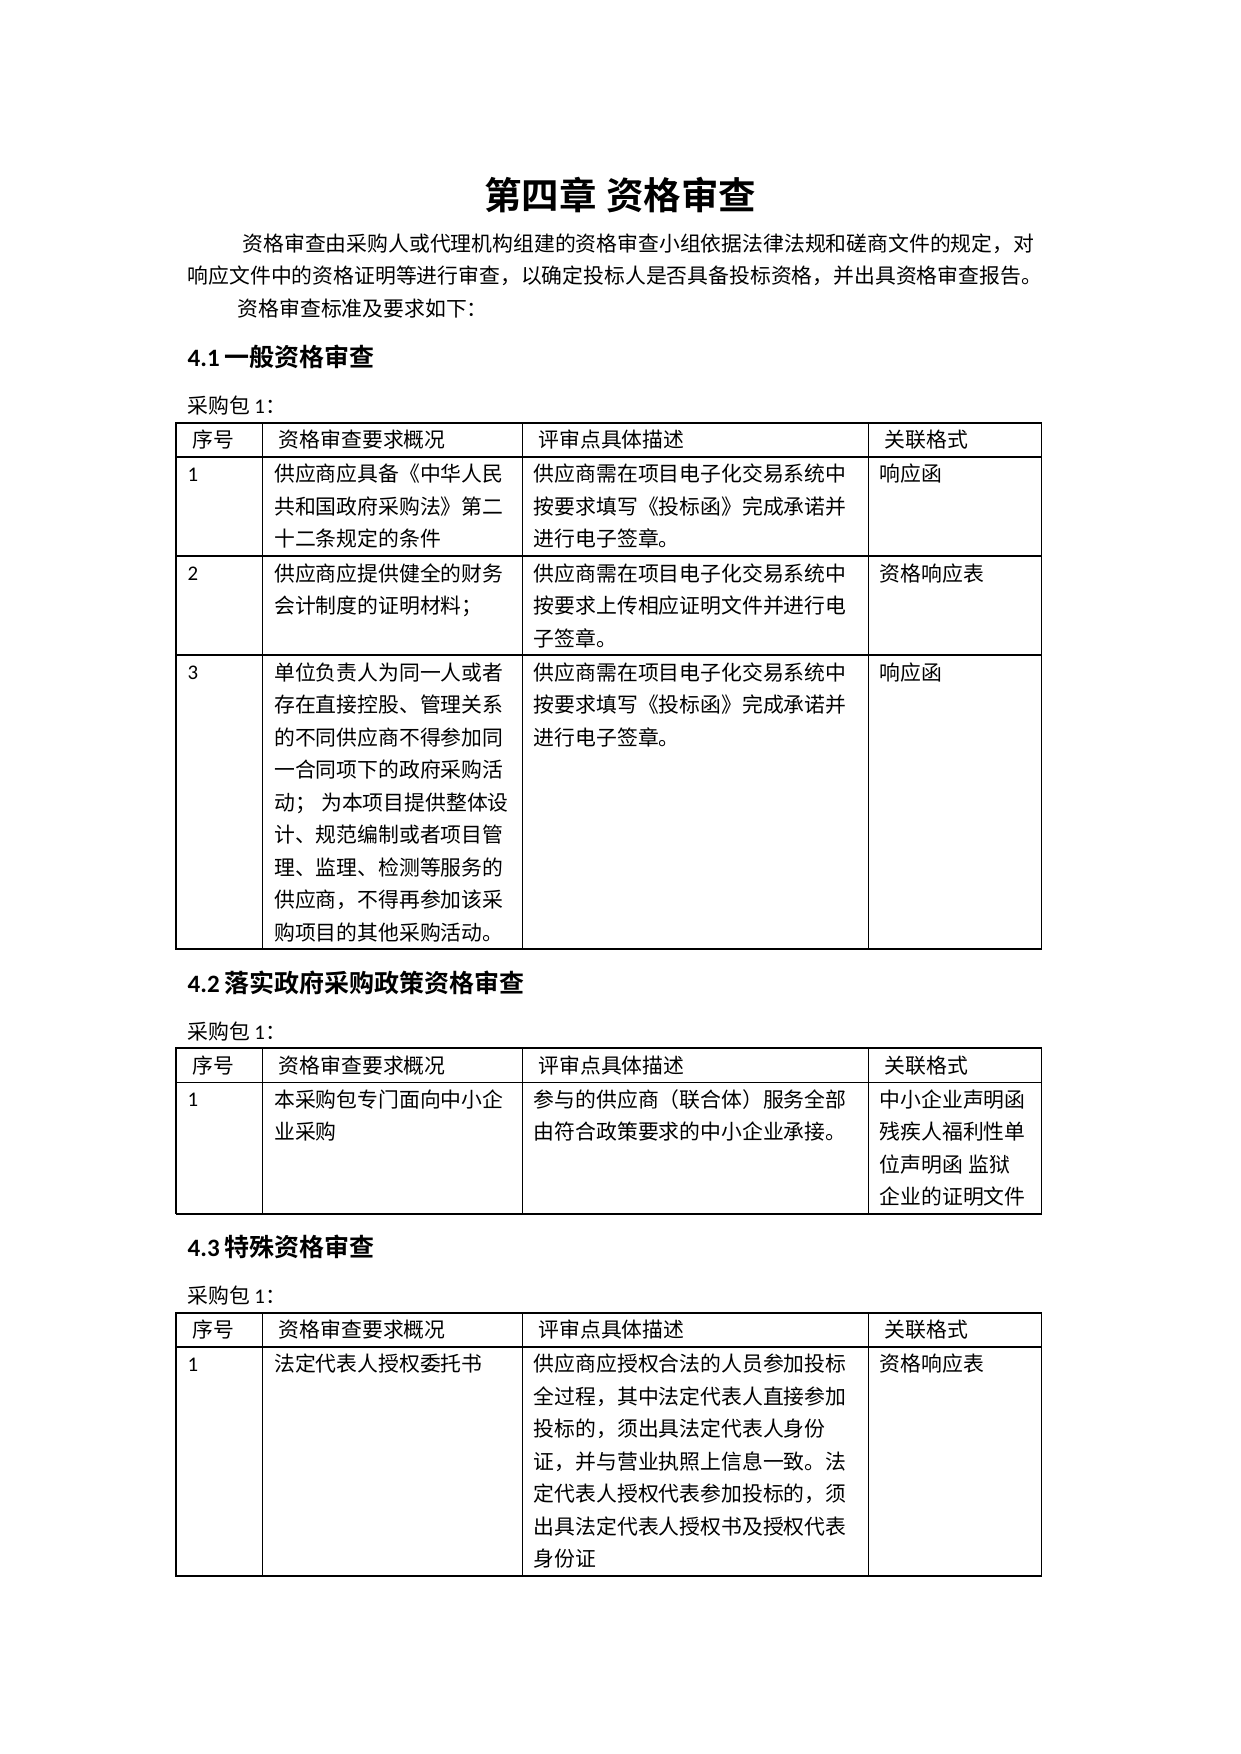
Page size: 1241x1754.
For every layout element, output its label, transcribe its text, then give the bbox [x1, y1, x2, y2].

table_header 关联格式 [869, 1314, 1041, 1346]
text 采购包1： [187, 1015, 1053, 1047]
table_cell 供应商需在项目电子化交易系统中按要求上传相应证明文件并进行电子签章。 [523, 557, 868, 654]
table_header 资格审查要求概况 [263, 1049, 522, 1081]
table_cell 1 [177, 1348, 262, 1575]
table_cell 供应商应授权合法的人员参加投标全过程，其中法定代表人直接参加投标的，须出具法定代表人身份证，并与营业执照上信息一致。法定代表人授权代表参加投标的，须出具法定代表人授权书及授权代表身份证 [523, 1348, 868, 1575]
table_header 评审点具体描述 [523, 1314, 868, 1346]
text 4.3特殊资格审查 [187, 1214, 1053, 1279]
table_cell 本采购包专门面向中小企业采购 [263, 1083, 522, 1213]
table_cell 供应商需在项目电子化交易系统中按要求填写《投标函》完成承诺并进行电子签章。 [523, 458, 868, 555]
table_header 关联格式 [869, 424, 1041, 456]
table_header 关联格式 [869, 1049, 1041, 1081]
text 采购包1： [187, 1279, 1053, 1312]
table_header 评审点具体描述 [523, 1049, 868, 1081]
table_cell 1 [177, 1083, 262, 1213]
table_header 资格审查要求概况 [263, 424, 522, 456]
table_header 序号 [177, 1314, 262, 1346]
table_cell 资格响应表 [869, 1348, 1041, 1575]
text 4.1一般资格审查 [187, 324, 1053, 389]
table_cell 3 [177, 656, 262, 948]
table_cell 响应函 [869, 656, 1041, 948]
table_cell 2 [177, 557, 262, 654]
table_cell 供应商应提供健全的财务会计制度的证明材料； [263, 557, 522, 654]
table_cell 响应函 [869, 458, 1041, 555]
table_header 资格审查要求概况 [263, 1314, 522, 1346]
table_cell 1 [177, 458, 262, 555]
text 4.2落实政府采购政策资格审查 [187, 950, 1053, 1015]
table_cell 资格响应表 [869, 557, 1041, 654]
table_cell 供应商需在项目电子化交易系统中按要求填写《投标函》完成承诺并进行电子签章。 [523, 656, 868, 948]
table_cell 法定代表人授权委托书 [263, 1348, 522, 1575]
table_header 序号 [177, 424, 262, 456]
table_cell 单位负责人为同一人或者存在直接控股、管理关系的不同供应商不得参加同一合同项下的政府采购活动； 为本项目提供整体设计、规范编制或者项目管理、监理、检测等服务的供应商，不得再参加该采购项目的其他采购活动。 [263, 656, 522, 948]
text 采购包1： [187, 389, 1053, 422]
table_cell 参与的供应商（联合体）服务全部由符合政策要求的中小企业承接。 [523, 1083, 868, 1213]
text 资格审查由采购人或代理机构组建的资格审查小组依据法律法规和磋商文件的规定，对响应文件中的资格证明等进行审查，以确定投标人是否具备投标资格，并出具资格审查报告。 [187, 227, 1053, 292]
text 资格审查标准及要求如下： [187, 292, 1053, 324]
table_header 序号 [177, 1049, 262, 1081]
text 第四章 资格审查 [187, 162, 1053, 227]
table_cell 供应商应具备《中华人民共和国政府采购法》第二十二条规定的条件 [263, 458, 522, 555]
table_header 评审点具体描述 [523, 424, 868, 456]
table_cell 中小企业声明函 残疾人福利性单位声明函 监狱企业的证明文件 [869, 1083, 1041, 1213]
